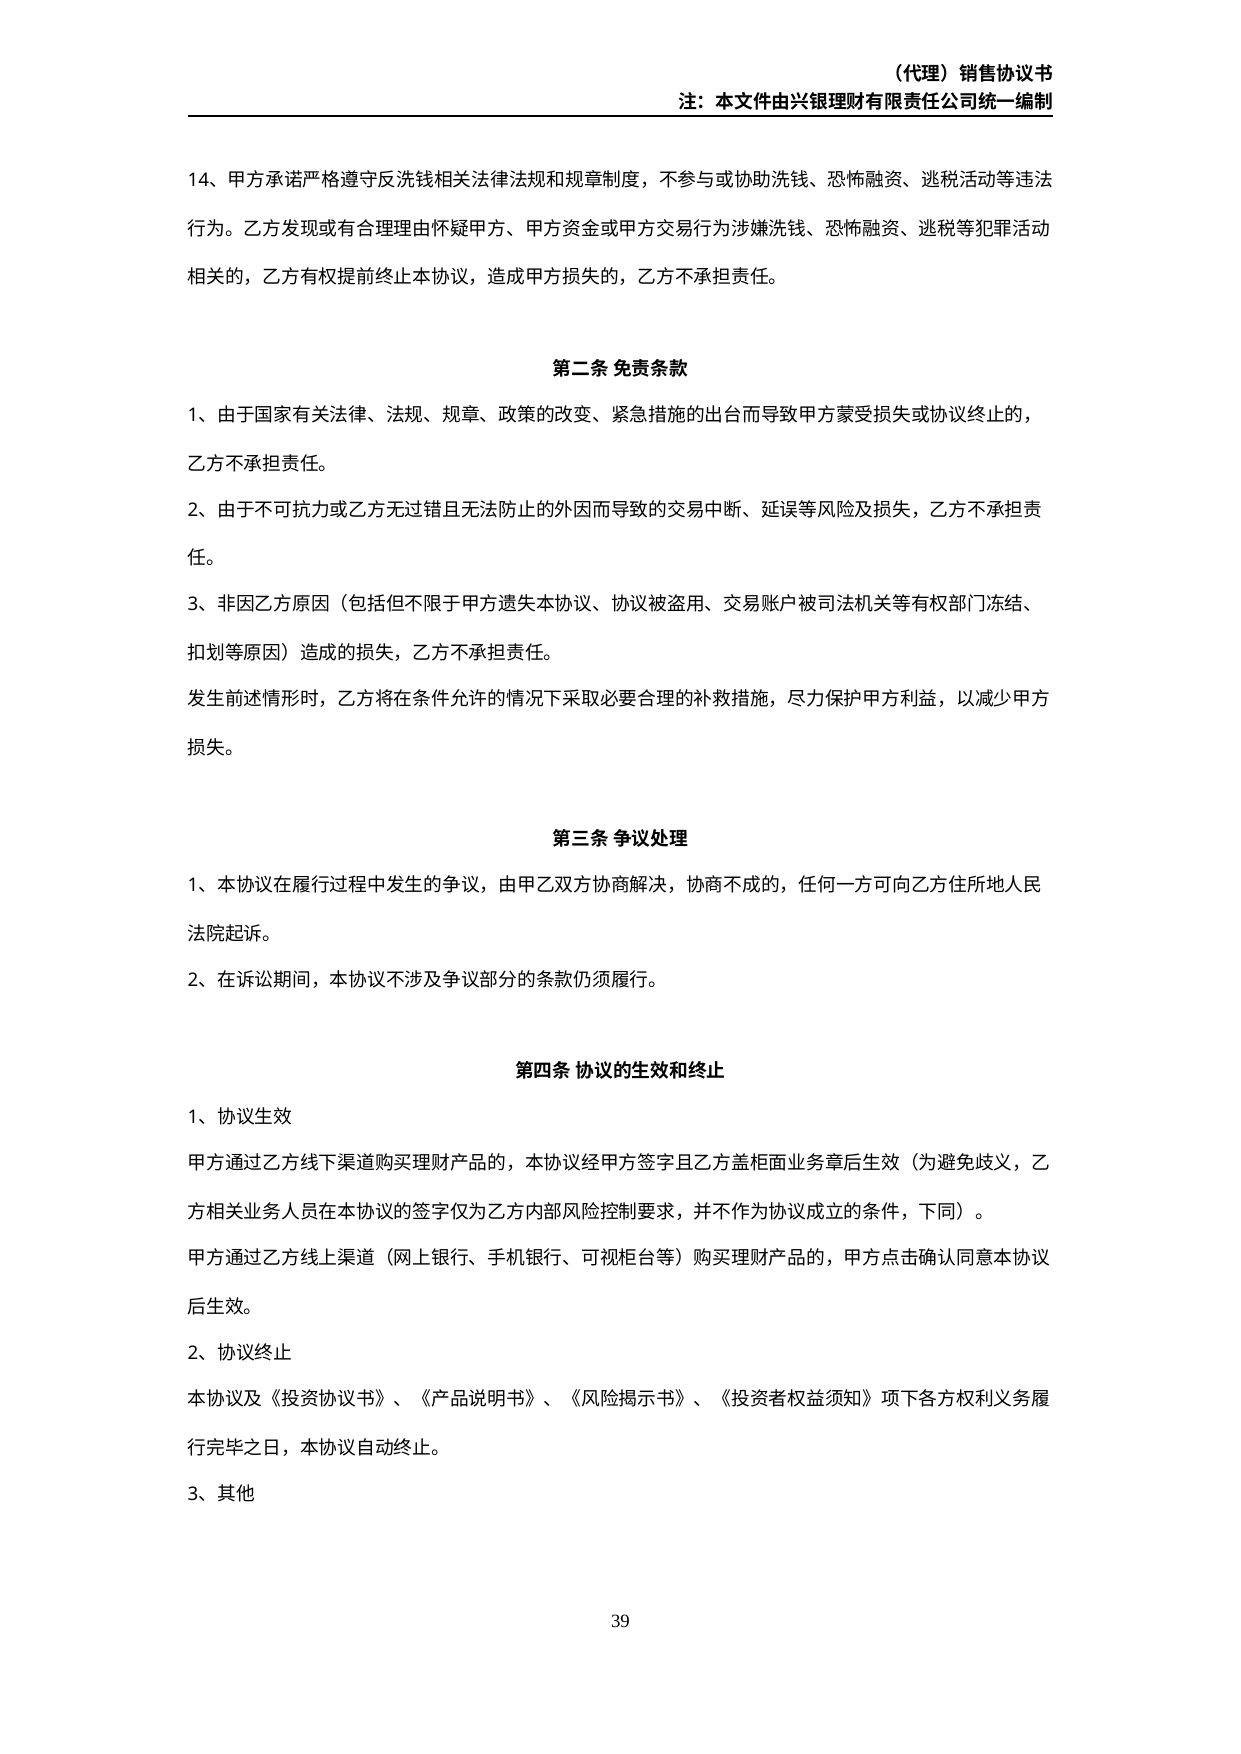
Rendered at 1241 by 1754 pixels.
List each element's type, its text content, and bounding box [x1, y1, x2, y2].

text 第三条 争议处理 [187, 821, 1053, 854]
text 第四条 协议的生效和终止 [187, 1053, 1053, 1086]
text 2、在诉讼期间，本协议不涉及争议部分的条款仍须履行。 [187, 962, 1053, 994]
text 第二条 免责条款 [187, 351, 1053, 383]
text 14、甲方承诺严格遵守反洗钱相关法律法规和规章制度，不参与或协助洗钱、恐怖融资、逃税活动等违法行为。乙方发现或有合理理由怀疑甲方、甲方资金或甲方交易行为涉嫌洗钱、恐怖融资、逃税等犯罪活动相关的，乙方有权提前终止本协议，造成甲方损失的，乙方不承担责任。 [187, 162, 1053, 292]
text 3、非因乙方原因（包括但不限于甲方遗失本协议、协议被盗用、交易账户被司法机关等有权部门冻结、扣划等原因）造成的损失，乙方不承担责任。 [187, 586, 1053, 668]
text 2、由于不可抗力或乙方无过错且无法防止的外因而导致的交易中断、延误等风险及损失，乙方不承担责任。 [187, 492, 1053, 573]
text 1、协议生效 [187, 1099, 1053, 1132]
text 2、协议终止 [187, 1335, 1053, 1367]
text 发生前述情形时，乙方将在条件允许的情况下采取必要合理的补救措施，尽力保护甲方利益，以减少甲方损失。 [187, 681, 1053, 762]
text 本协议及《投资协议书》、《产品说明书》、《风险揭示书》、《投资者权益须知》项下各方权利义务履行完毕之日，本协议自动终止。 [187, 1381, 1053, 1462]
text 甲方通过乙方线下渠道购买理财产品的，本协议经甲方签字且乙方盖柜面业务章后生效（为避免歧义，乙方相关业务人员在本协议的签字仅为乙方内部风险控制要求，并不作为协议成立的条件，下同）。 [187, 1145, 1053, 1227]
text 3、其他 [187, 1476, 1053, 1508]
text 1、本协议在履行过程中发生的争议，由甲乙双方协商解决，协商不成的，任何一方可向乙方住所地人民法院起诉。 [187, 867, 1053, 948]
text 1、由于国家有关法律、法规、规章、政策的改变、紧急措施的出台而导致甲方蒙受损失或协议终止的，乙方不承担责任。 [187, 397, 1053, 478]
text 甲方通过乙方线上渠道（网上银行、手机银行、可视柜台等）购买理财产品的，甲方点击确认同意本协议后生效。 [187, 1240, 1053, 1321]
